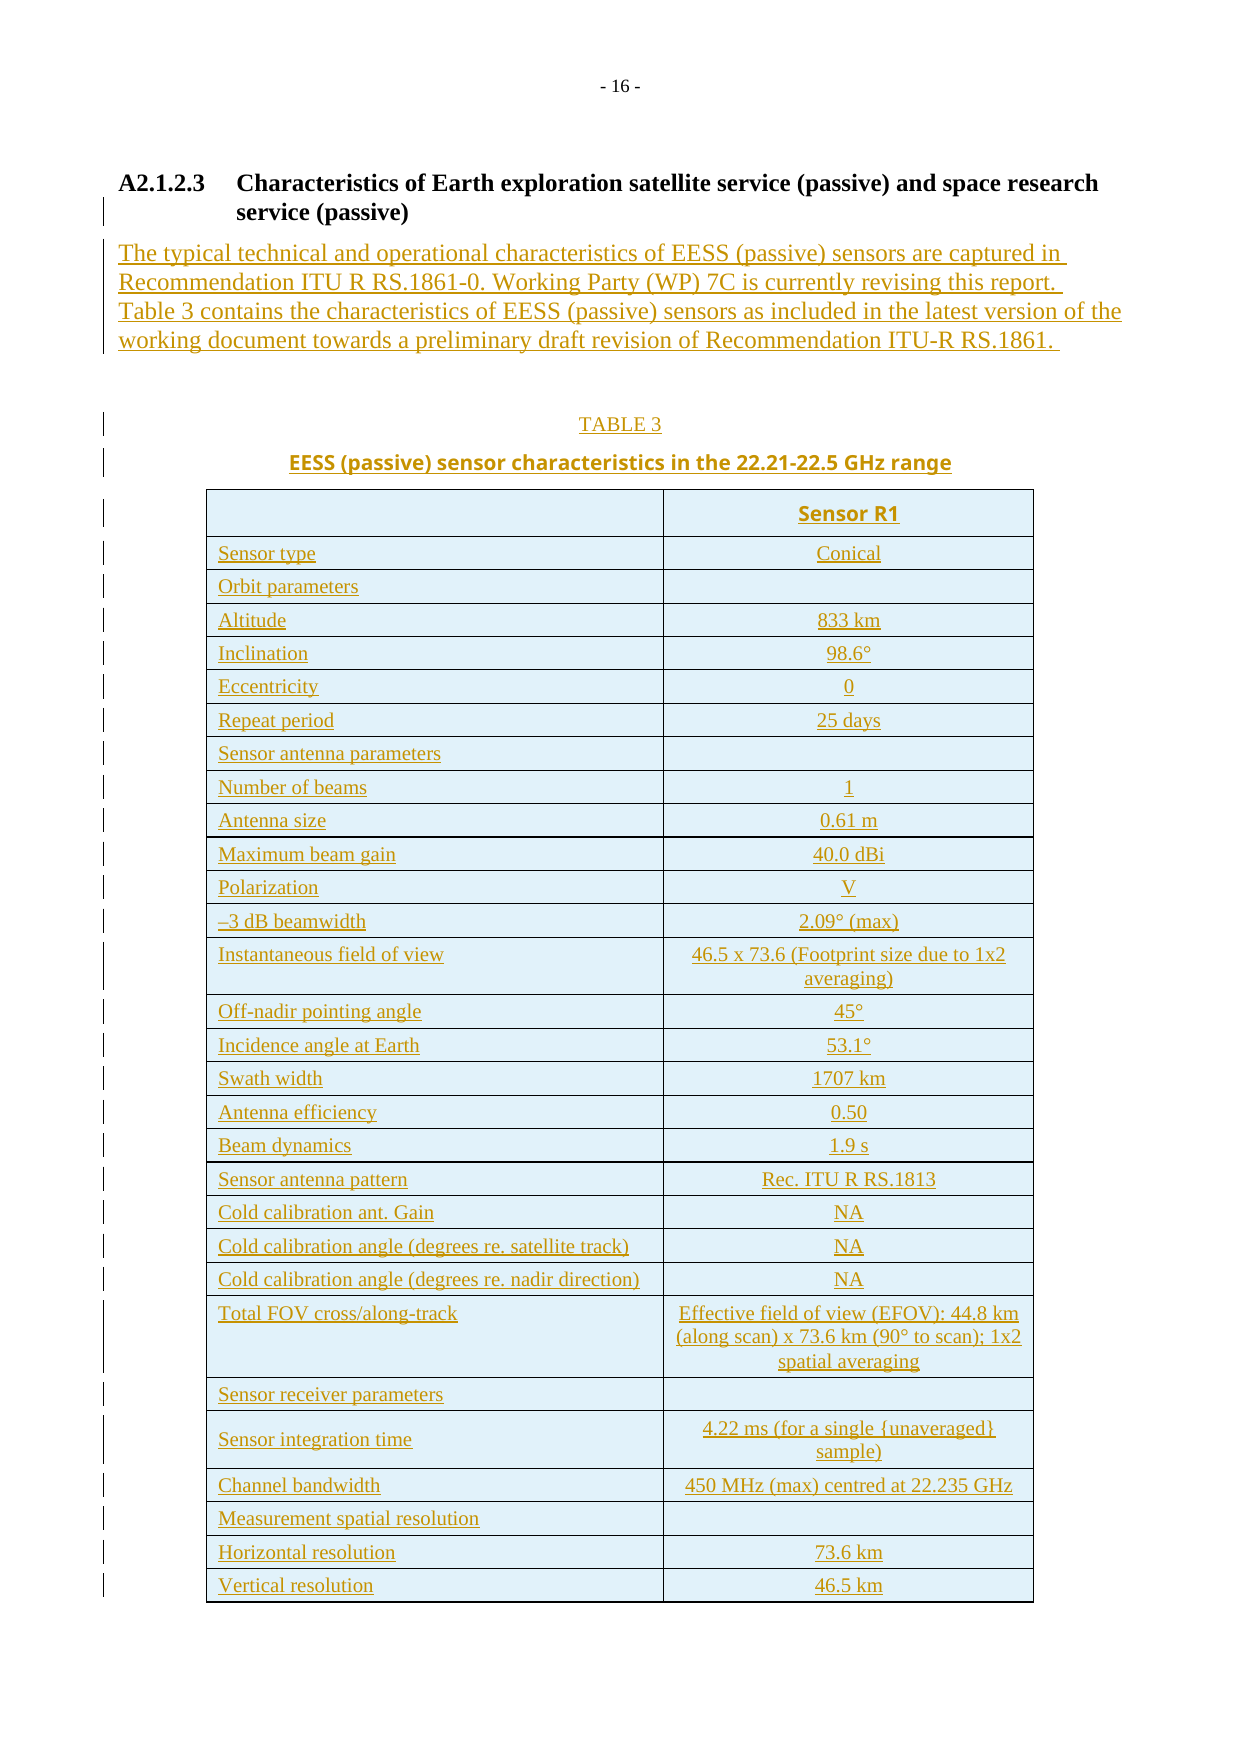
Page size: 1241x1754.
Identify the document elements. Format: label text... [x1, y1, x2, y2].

subtitle A2.1.2.3 Characteristics of Earth exploration satellite service (passive) and space research service (passive) [118, 168, 1122, 226]
